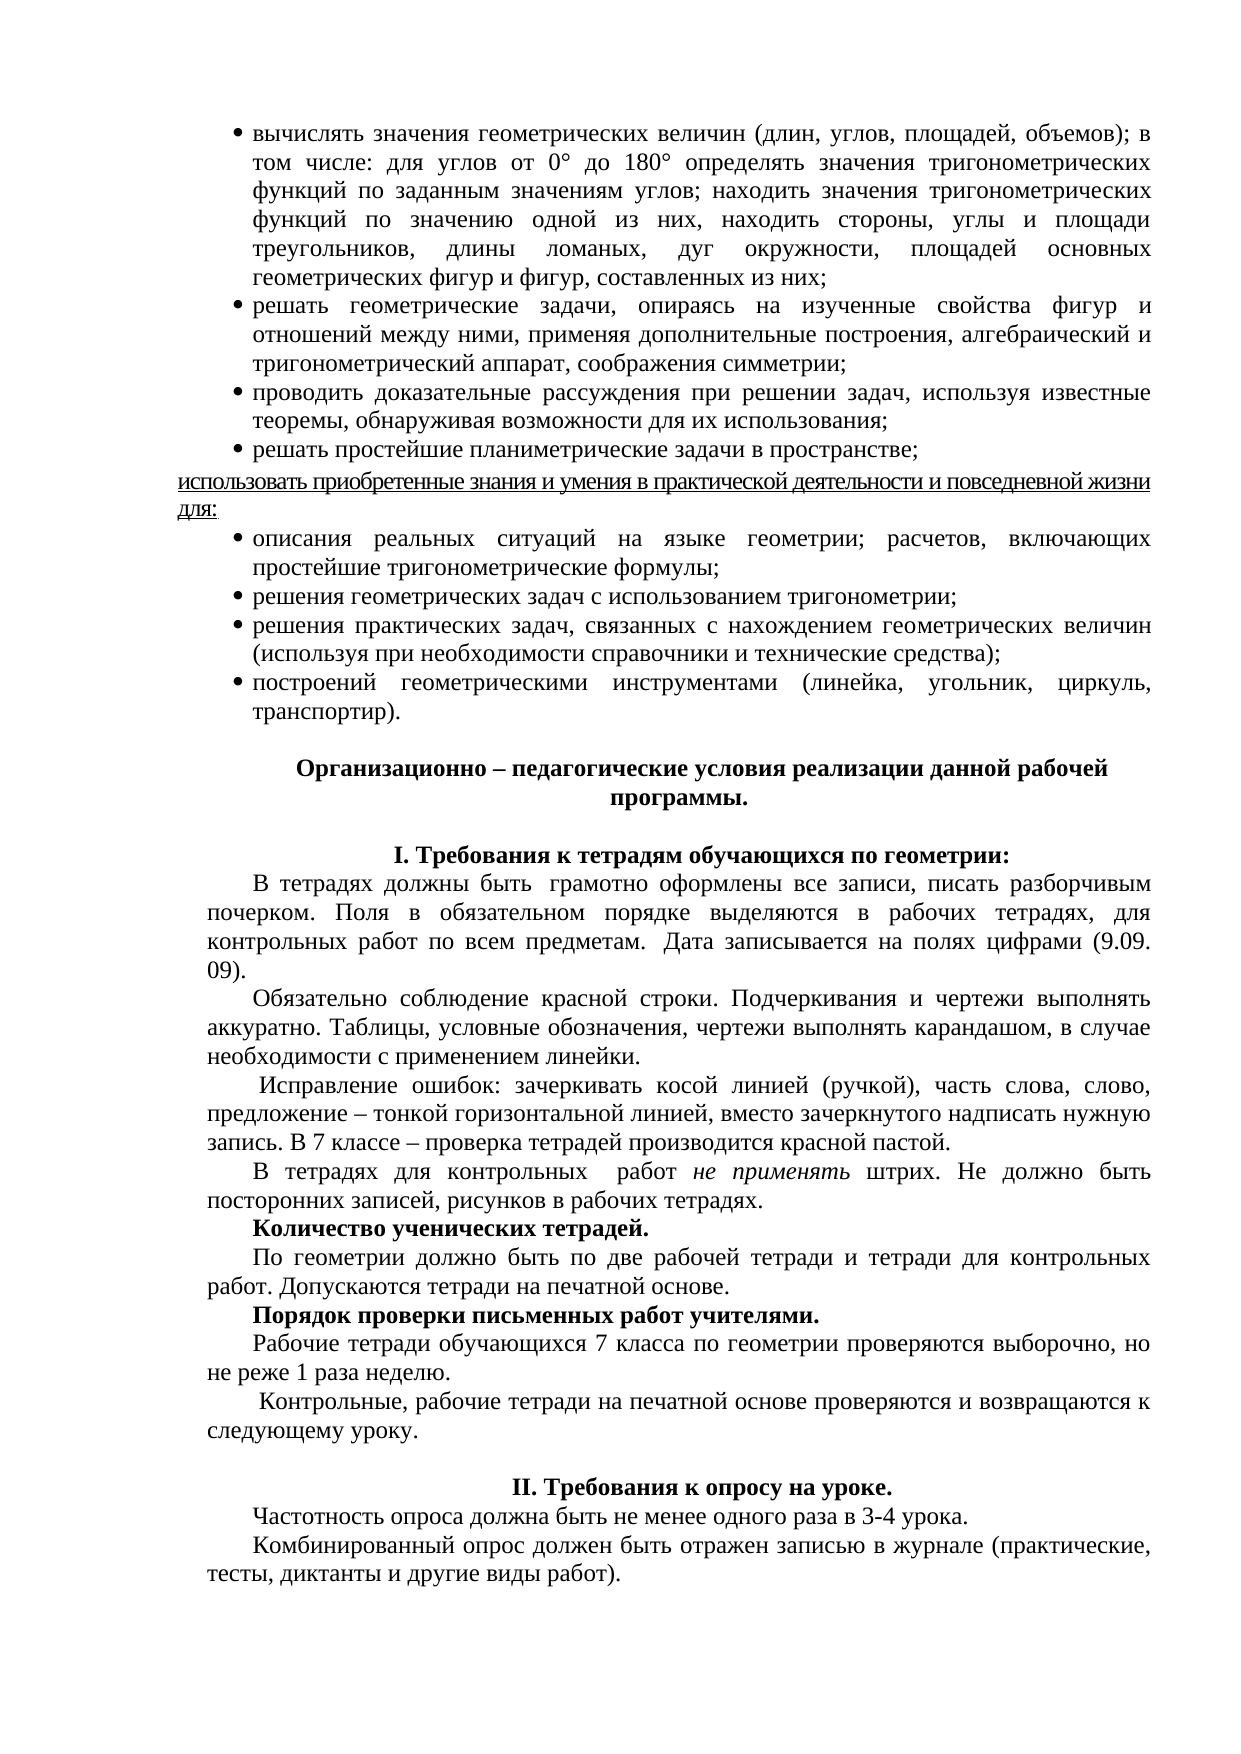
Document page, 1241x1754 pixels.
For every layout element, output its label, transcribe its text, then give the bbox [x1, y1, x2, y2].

text Количество ученических тетрадей. [207, 1213, 1152, 1242]
text Контрольные, рабочие тетради на печатной основе проверяются и возвращаются к следующему уроку. [207, 1386, 1152, 1443]
text В тетрадях должны быть грамотно оформлены все записи, писать разборчивым почерком. Поля в обязательном порядке выделяются в рабочих тетрадях, для контрольных работ по всем предметам. Дата записывается на полях цифрами (9.09. 09). [207, 868, 1152, 983]
text Комбинированный опрос должен быть отражен записью в журнале (практические, тесты, диктанты и другие виды работ). [207, 1530, 1152, 1587]
list проводить доказательные рассуждения при решении задач, используя известные теоремы, обнаруживая возможности для их использования; [233, 377, 1152, 434]
text II. Требования к опросу на уроке. [207, 1472, 1152, 1501]
text I. Требования к тетрадям обучающихся по геометрии: [207, 840, 1152, 868]
list решать простейшие планиметрические задачи в пространстве; [233, 434, 1152, 463]
text использовать приобретенные знания и умения в практической деятельности и повседневной жизни для: [177, 468, 1152, 522]
text Рабочие тетради обучающихся 7 класса по геометрии проверяются выборочно, но не реже 1 раза неделю. [207, 1328, 1152, 1386]
list вычислять значения геометрических величин (длин, углов, площадей, объемов); в том числе: для углов от 0° до 180° определять значения тригонометрических функций по заданным значениям углов; находить значения тригонометрических функций по значению одной из них, находить стороны, углы и площади треугольников, длины ломаных, дуг окружности, площадей основных геометрических фигур и фигур, составленных из них; [233, 118, 1152, 291]
text Порядок проверки письменных работ учителями. [207, 1300, 1152, 1328]
list решать геометрические задачи, опираясь на изученные свойства фигур и отношений между ними, применяя дополнительные построения, алгебраический и тригонометрический аппарат, соображения симметрии; [233, 291, 1152, 377]
list описания реальных ситуаций на языке геометрии; расчетов, включающих простейшие тригонометрические формулы; [233, 523, 1152, 581]
text По геометрии должно быть по две рабочей тетради и тетради для контрольных работ. Допускаются тетради на печатной основе. [207, 1242, 1152, 1300]
list построений геометрическими инструментами (линейка, угольник, циркуль, транспортир). [233, 667, 1152, 725]
text Исправление ошибок: зачеркивать косой линией (ручкой), часть слова, слово, предложение – тонкой горизонтальной линией, вместо зачеркнутого надписать нужную запись. В 7 классе – проверка тетрадей производится красной пастой. [207, 1070, 1152, 1156]
list решения практических задач, связанных с нахождением геометрических величин (используя при необходимости справочники и технические средства); [233, 610, 1152, 667]
list решения геометрических задач с использованием тригонометрии; [233, 581, 1152, 610]
text Организационно – педагогические условия реализации данной рабочей программы. [207, 753, 1152, 811]
text Частотность опроса должна быть не менее одного раза в 3-4 урока. [207, 1501, 1152, 1530]
text Обязательно соблюдение красной строки. Подчеркивания и чертежи выполнять аккуратно. Таблицы, условные обозначения, чертежи выполнять карандашом, в случае необходимости с применением линейки. [207, 983, 1152, 1070]
text В тетрадях для контрольных работ не применять штрих. Не должно быть посторонних записей, рисунков в рабочих тетрадях. [207, 1156, 1152, 1213]
